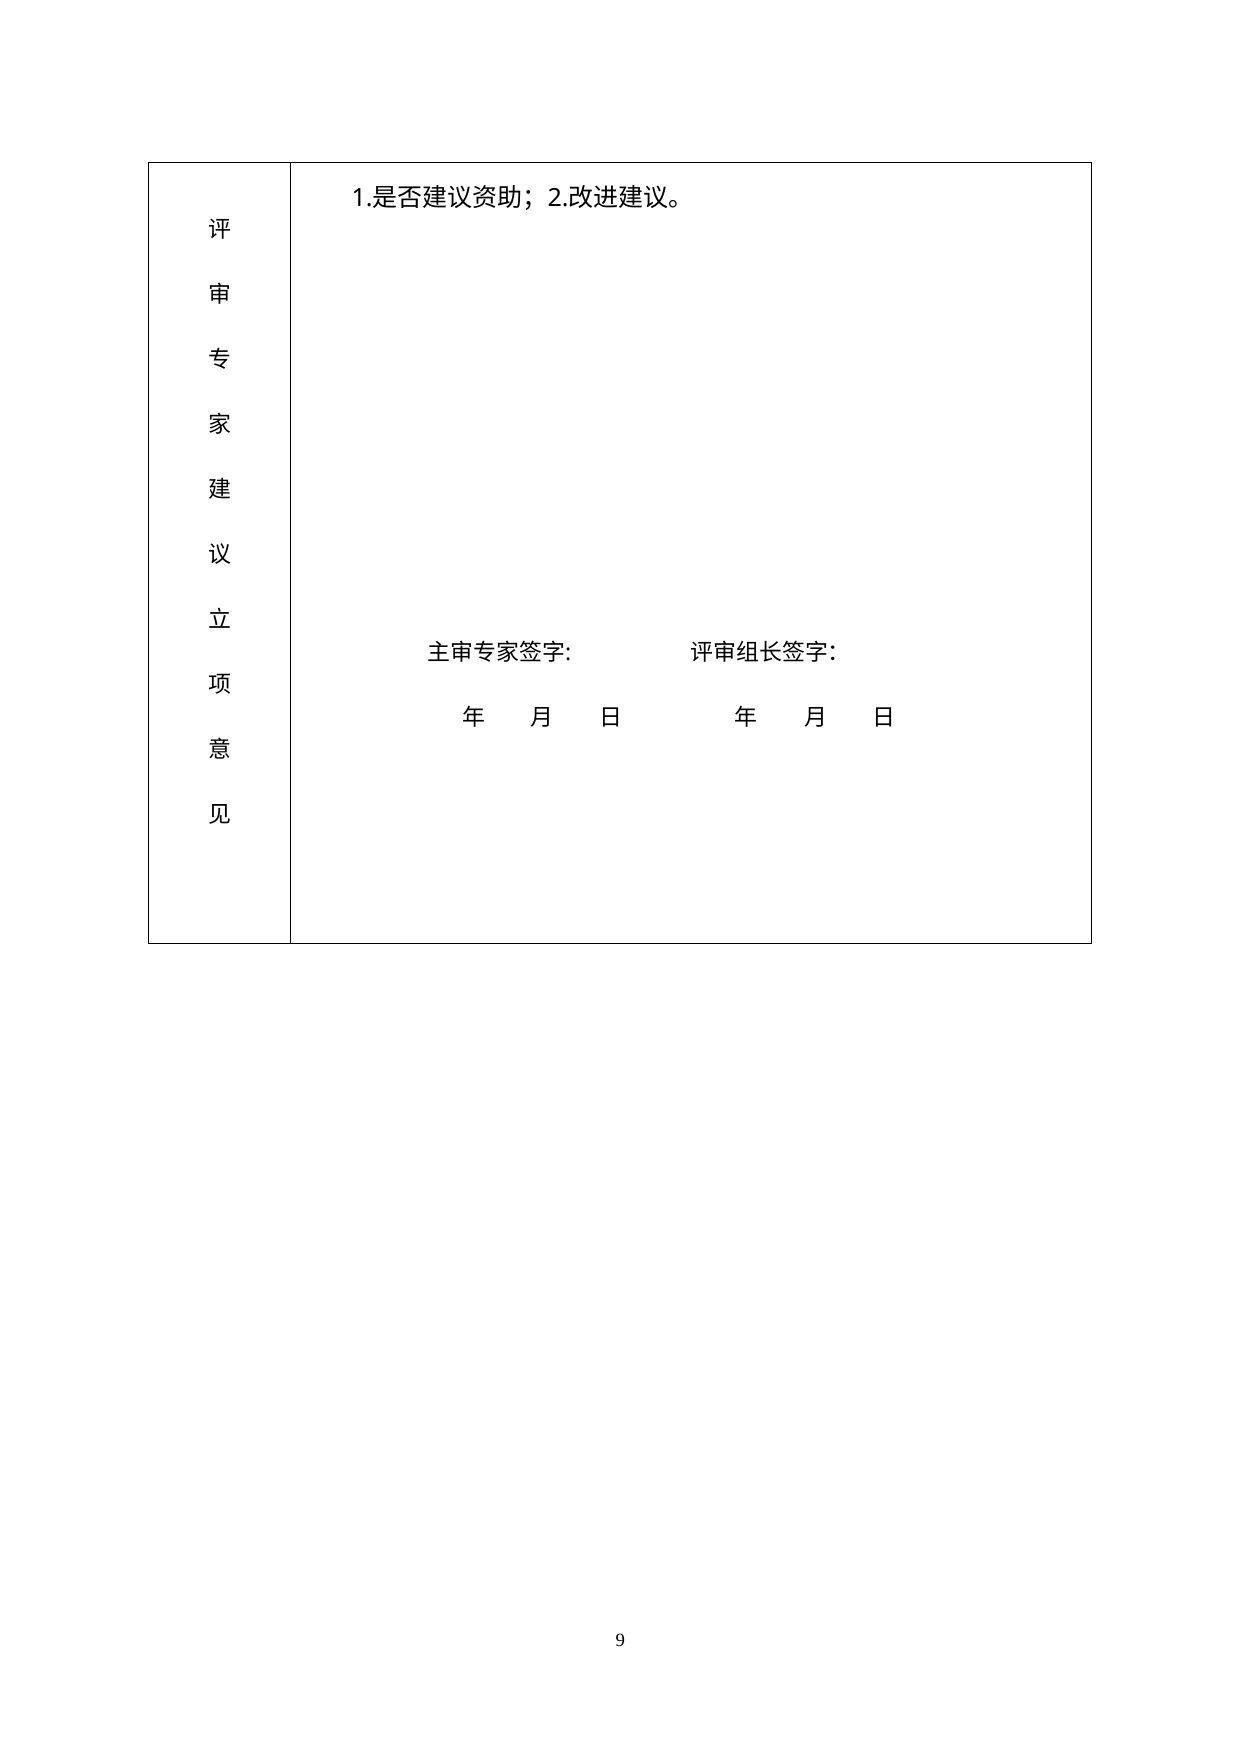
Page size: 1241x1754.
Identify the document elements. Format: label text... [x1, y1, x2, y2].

table_cell 1.是否建议资助；2.改进建议。 主审专家签字: 评审组长签字： 年 月 日 年 月 日 [291, 163, 1091, 943]
table_cell 评 审 专 家 建 议 立 项 意 见 [149, 163, 290, 943]
